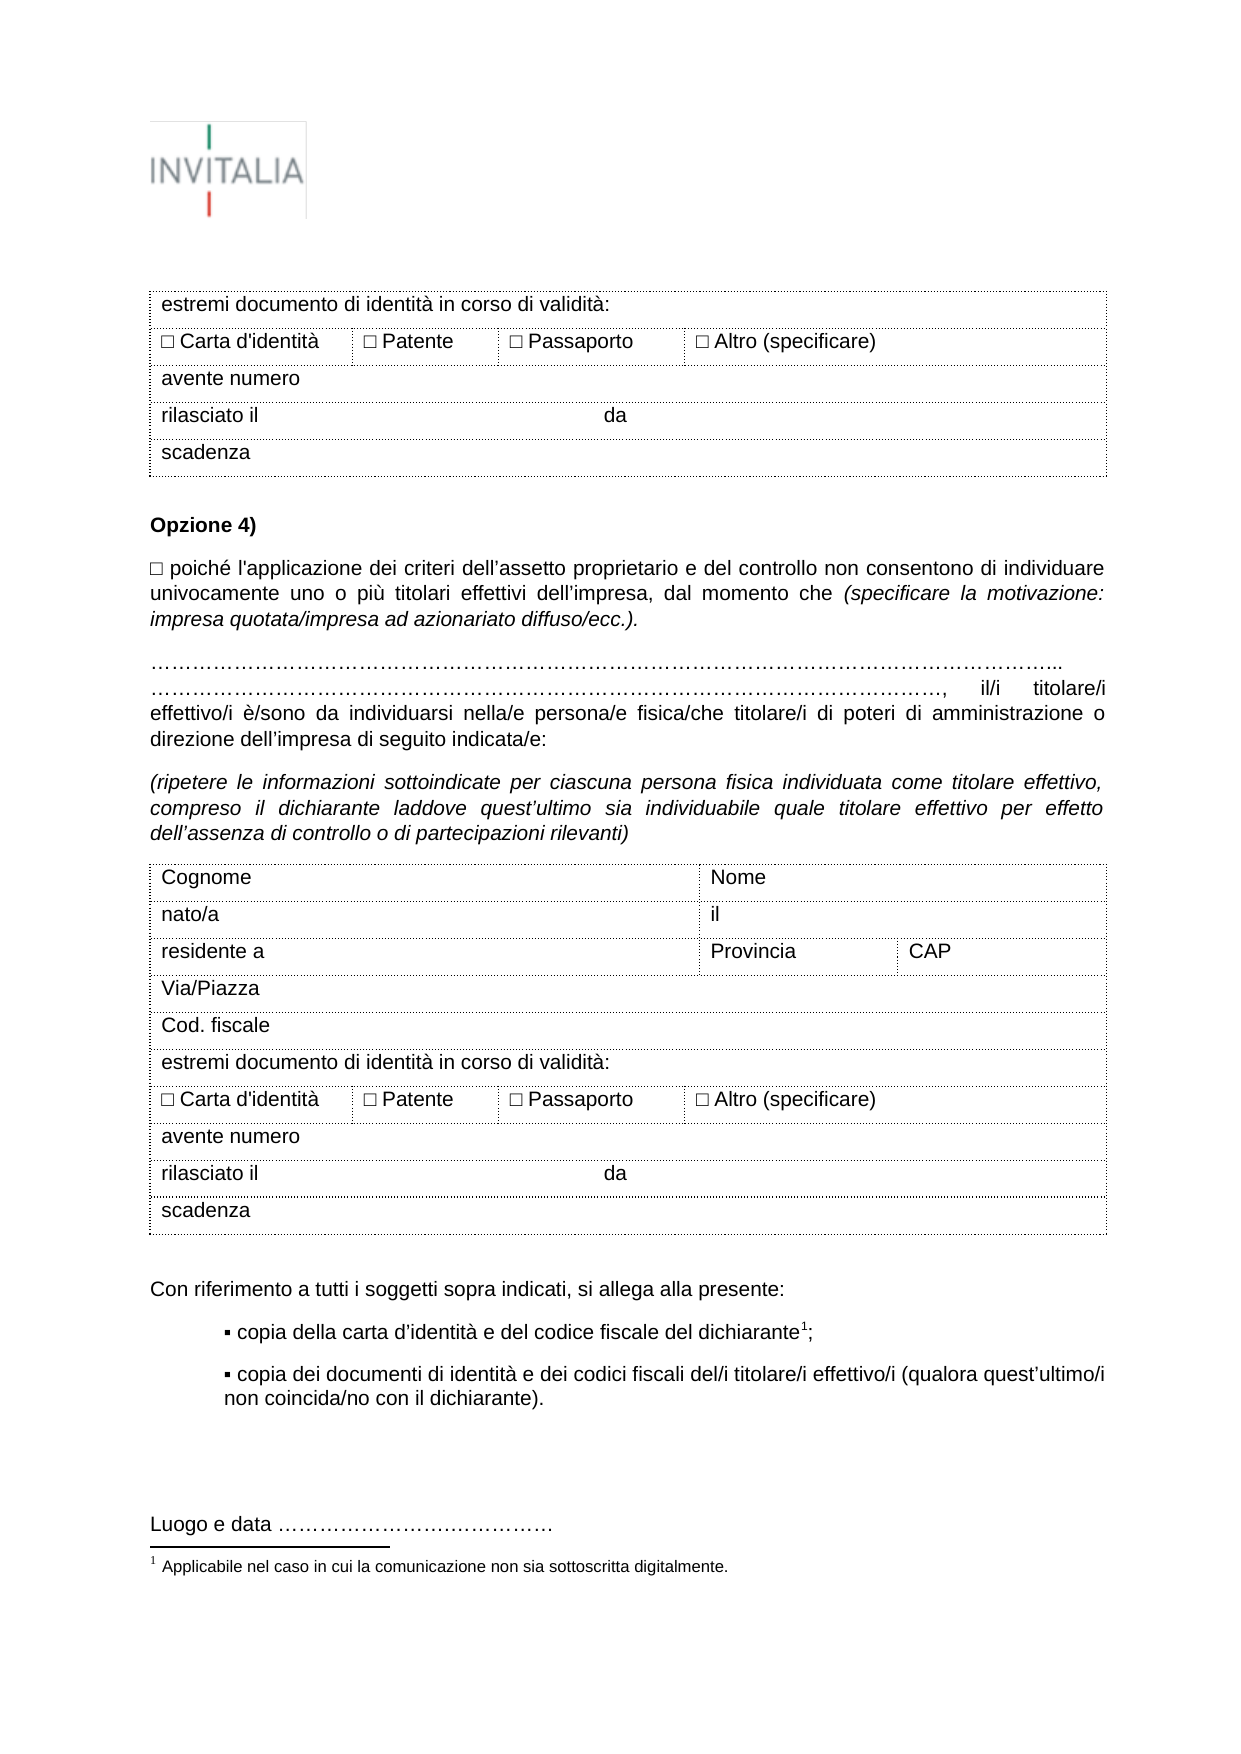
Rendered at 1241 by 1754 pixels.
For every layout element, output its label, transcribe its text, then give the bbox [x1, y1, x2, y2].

text ▪ copia della carta d’identità e del codice fiscale del dichiarante; [224, 1319, 1106, 1343]
table_cell rilasciato il da [150, 402, 1106, 439]
table_cell □ Passaporto [498, 1086, 684, 1122]
text □ poiché l'applicazione dei criteri dell’assetto proprietario e del controllo non consentono di individuare univocamente uno o più titolari effettivi dell’impresa, dal momento che (specificare la motivazione: impresa quotata/impresa ad azionariato diffuso/ecc.). [150, 555, 1106, 631]
text Opzione 4) [150, 513, 1106, 537]
table_cell □ Patente [352, 1086, 498, 1122]
text ▪ copia dei documenti di identità e dei codici fiscali del/i titolare/i effettivo/i (qualora quest’ultimo/i non coincida/no con il dichiarante). [224, 1362, 1106, 1410]
table_cell il [699, 901, 1106, 938]
table_cell Provincia [699, 938, 897, 974]
table_cell □ Carta d'identità [150, 328, 352, 365]
text Luogo e data …………………….…………… [150, 1512, 1106, 1536]
table_cell scadenza [150, 1196, 1106, 1233]
table_cell residente a [150, 938, 699, 974]
picture [150, 120, 308, 219]
text …………………………………………………………………………………………………………………...……………………………………………………………………………………………………, il/i titolare/i effettivo/i è/sono da individuarsi nella/e persona/e fisica/che titolare/i di poteri di amministrazione o direzione dell’impresa di seguito indicata/e: [150, 649, 1106, 751]
table_cell □ Carta d'identità [150, 1086, 352, 1122]
table_cell scadenza [150, 439, 1106, 476]
table_cell estremi documento di identità in corso di validità: [150, 291, 1106, 328]
table_header Nome [699, 864, 1106, 901]
table_cell □ Passaporto [498, 328, 684, 365]
table_cell estremi documento di identità in corso di validità: [150, 1049, 1106, 1086]
table_header Cognome [150, 864, 699, 901]
table_cell rilasciato il da [150, 1160, 1106, 1196]
table_cell Via/Piazza [150, 975, 1106, 1012]
text (ripetere le informazioni sottoindicate per ciascuna persona fisica individuata come titolare effettivo, compreso il dichiarante laddove quest’ultimo sia individuabile quale titolare effettivo per effetto dell’assenza di controllo o di partecipazioni rilevanti) [150, 769, 1106, 845]
table_cell CAP [897, 938, 1106, 974]
table_cell Cod. fiscale [150, 1012, 1106, 1048]
table_cell nato/a [150, 901, 699, 938]
table_cell avente numero [150, 365, 1106, 402]
text Con riferimento a tutti i soggetti sopra indicati, si allega alla presente: [150, 1277, 1106, 1301]
table_cell □ Altro (specificare) [685, 328, 1106, 365]
table_cell □ Altro (specificare) [685, 1086, 1106, 1122]
table_cell □ Patente [352, 328, 498, 365]
table_cell avente numero [150, 1123, 1106, 1159]
